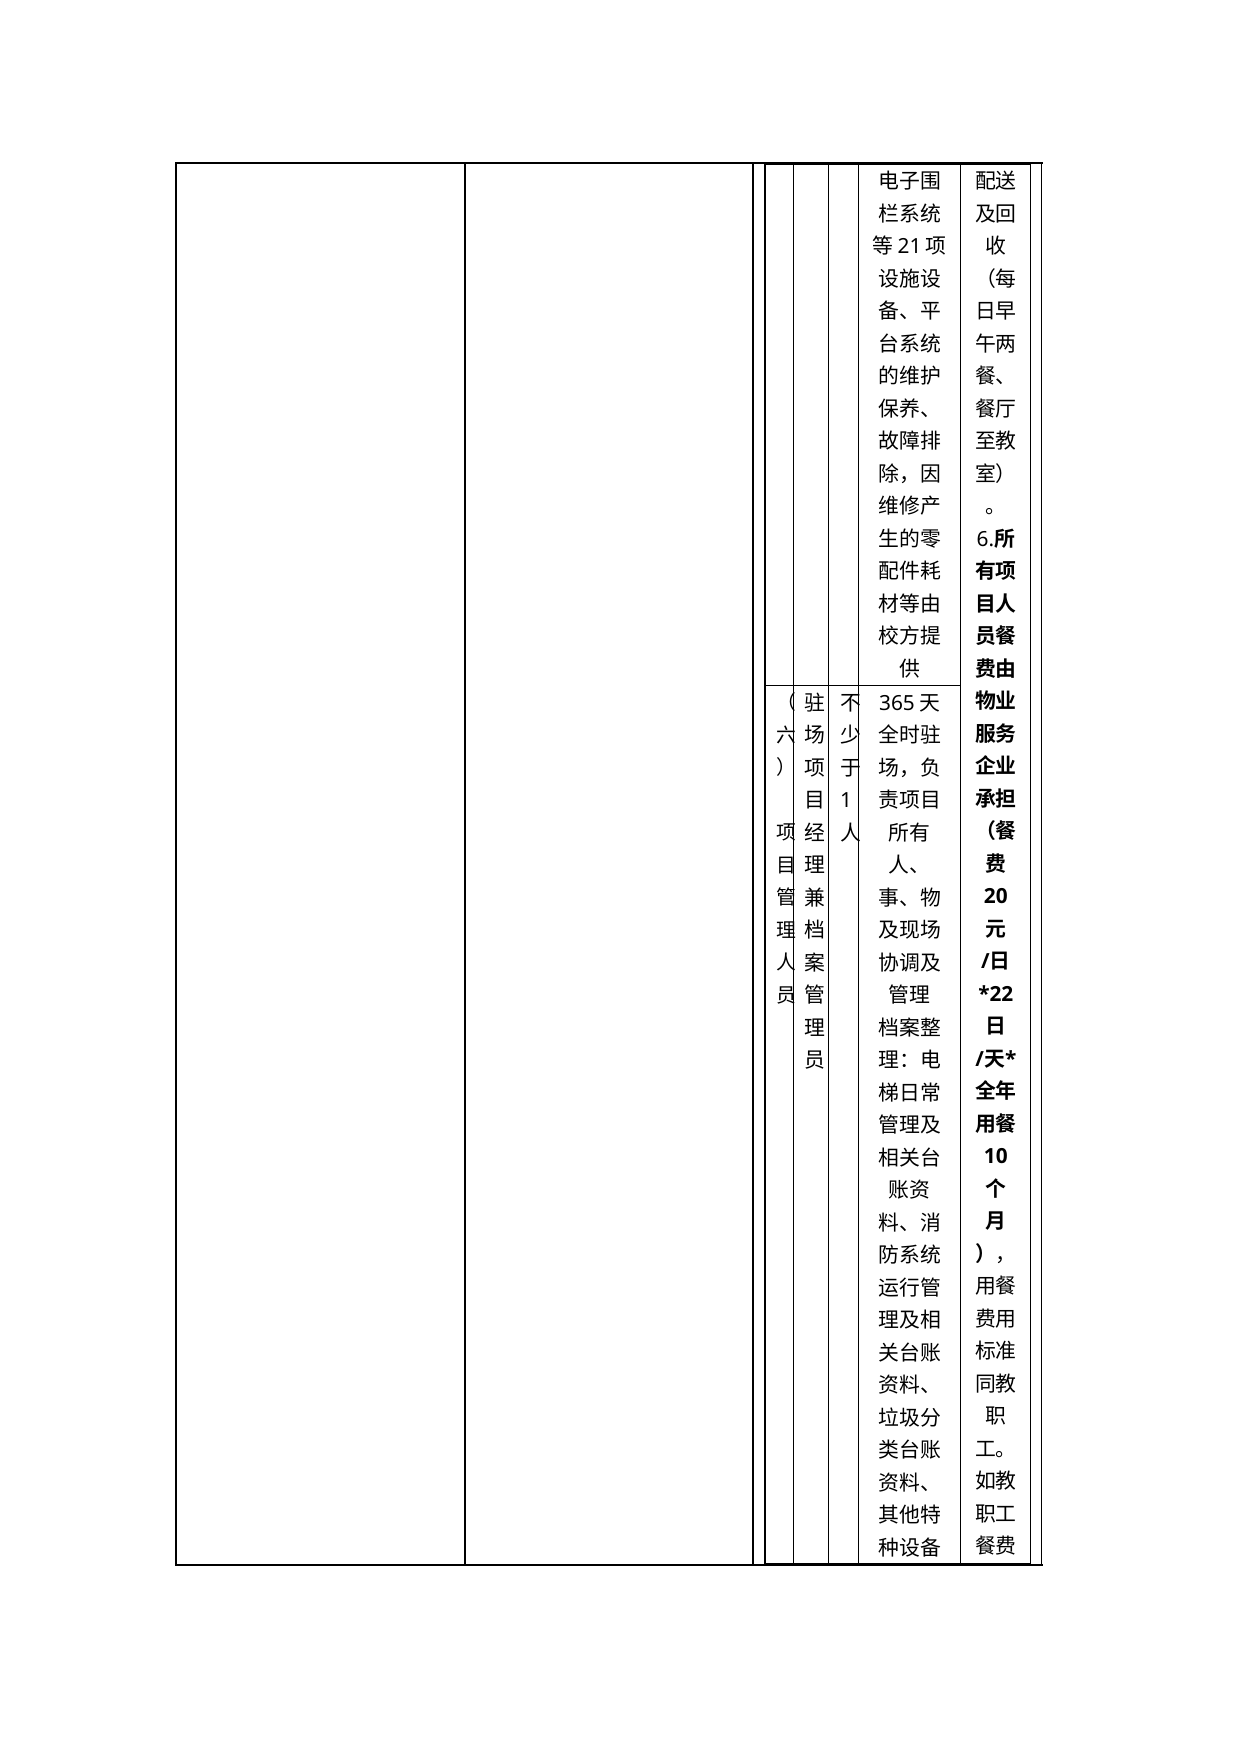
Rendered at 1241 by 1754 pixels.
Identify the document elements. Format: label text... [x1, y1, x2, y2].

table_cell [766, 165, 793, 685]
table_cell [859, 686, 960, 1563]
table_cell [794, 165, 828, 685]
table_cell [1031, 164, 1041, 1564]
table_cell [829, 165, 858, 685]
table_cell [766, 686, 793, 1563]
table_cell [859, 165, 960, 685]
table_cell 1 [177, 164, 464, 1564]
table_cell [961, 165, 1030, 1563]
table_cell [466, 164, 752, 1564]
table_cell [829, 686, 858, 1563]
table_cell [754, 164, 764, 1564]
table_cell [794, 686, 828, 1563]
